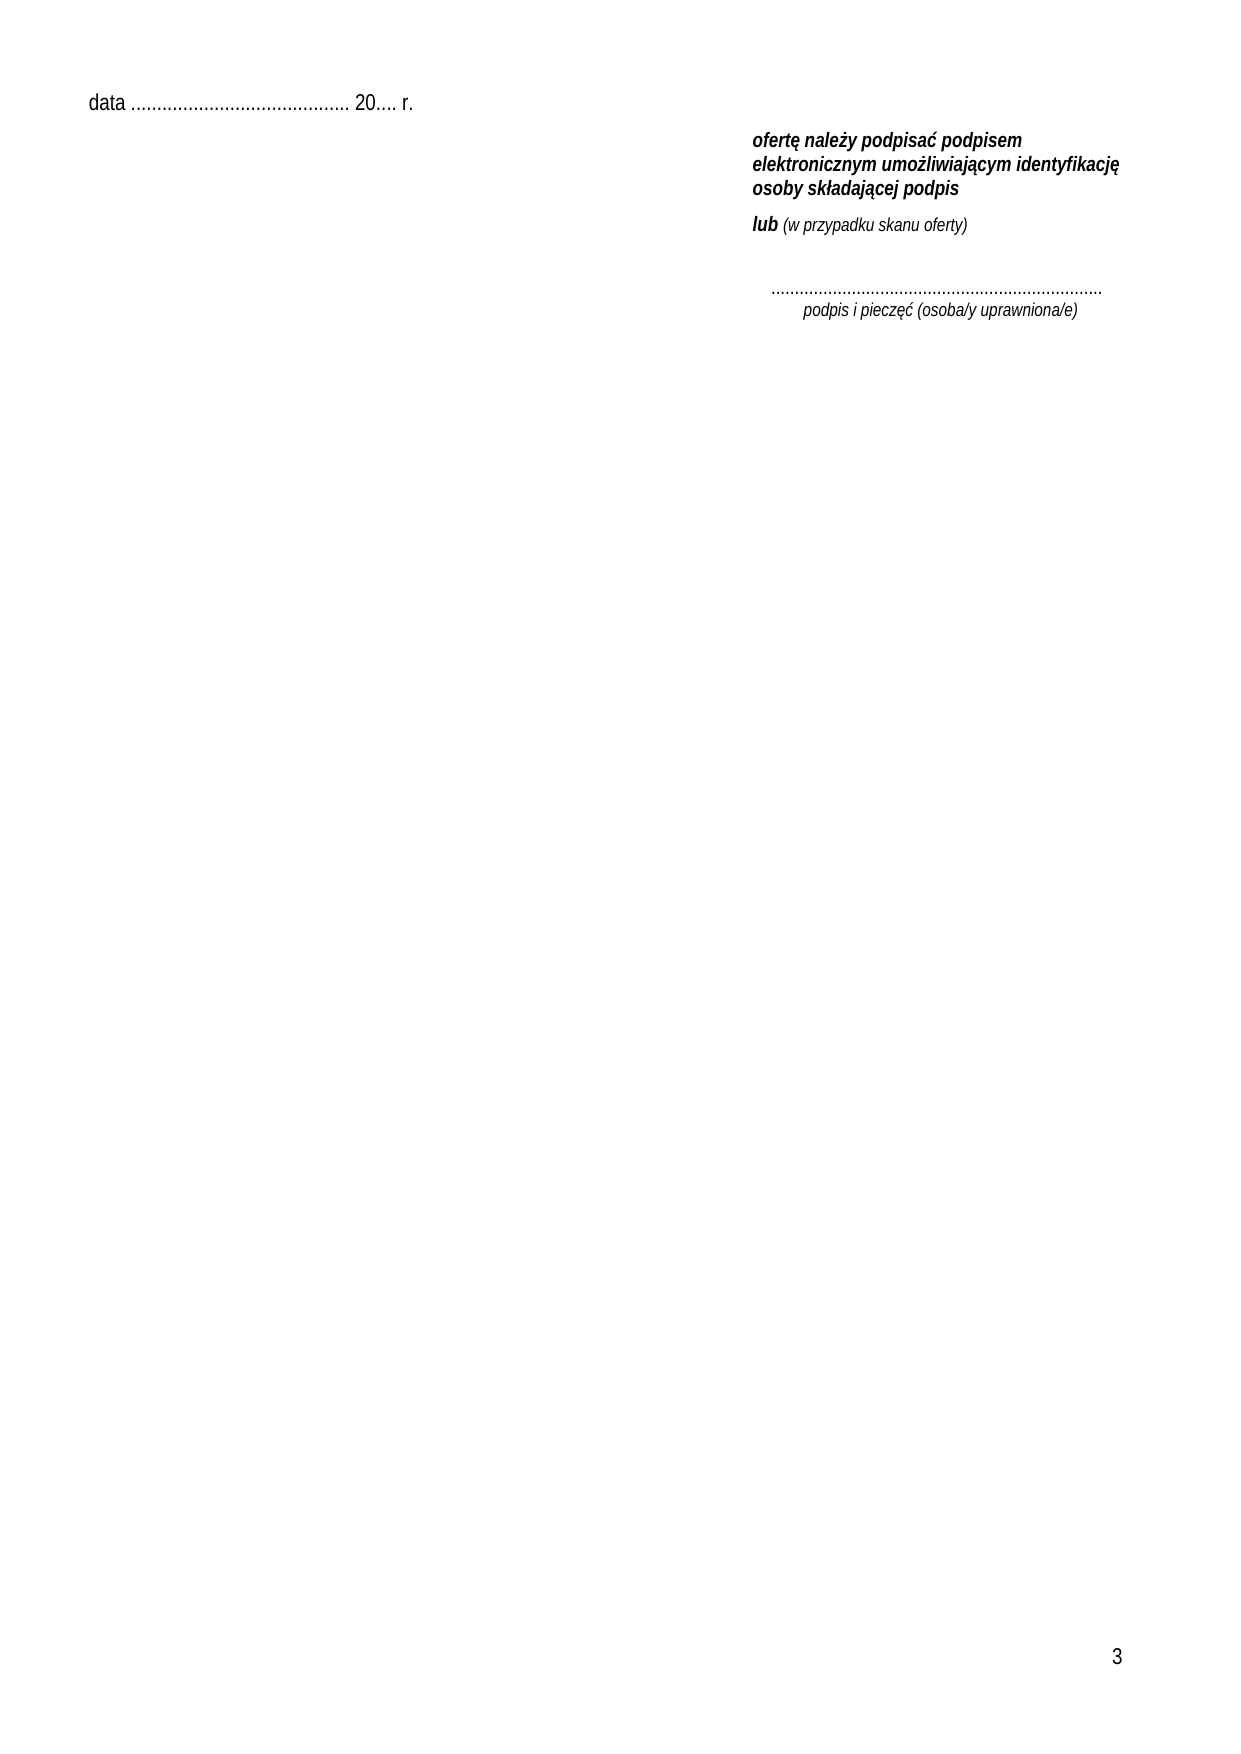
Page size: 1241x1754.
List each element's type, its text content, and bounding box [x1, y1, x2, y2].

text ofertę należy podpisać podpisem elektronicznym umożliwiającym identyfikację osoby składającej podpis [752, 127, 1122, 199]
text data .......................................... 20.... r. [89, 89, 1122, 115]
text lub (w przypadku skanu oferty) [752, 212, 1122, 236]
text ...................................................................... podpis i pieczęć (osoba/y uprawniona/e) [752, 275, 1122, 320]
